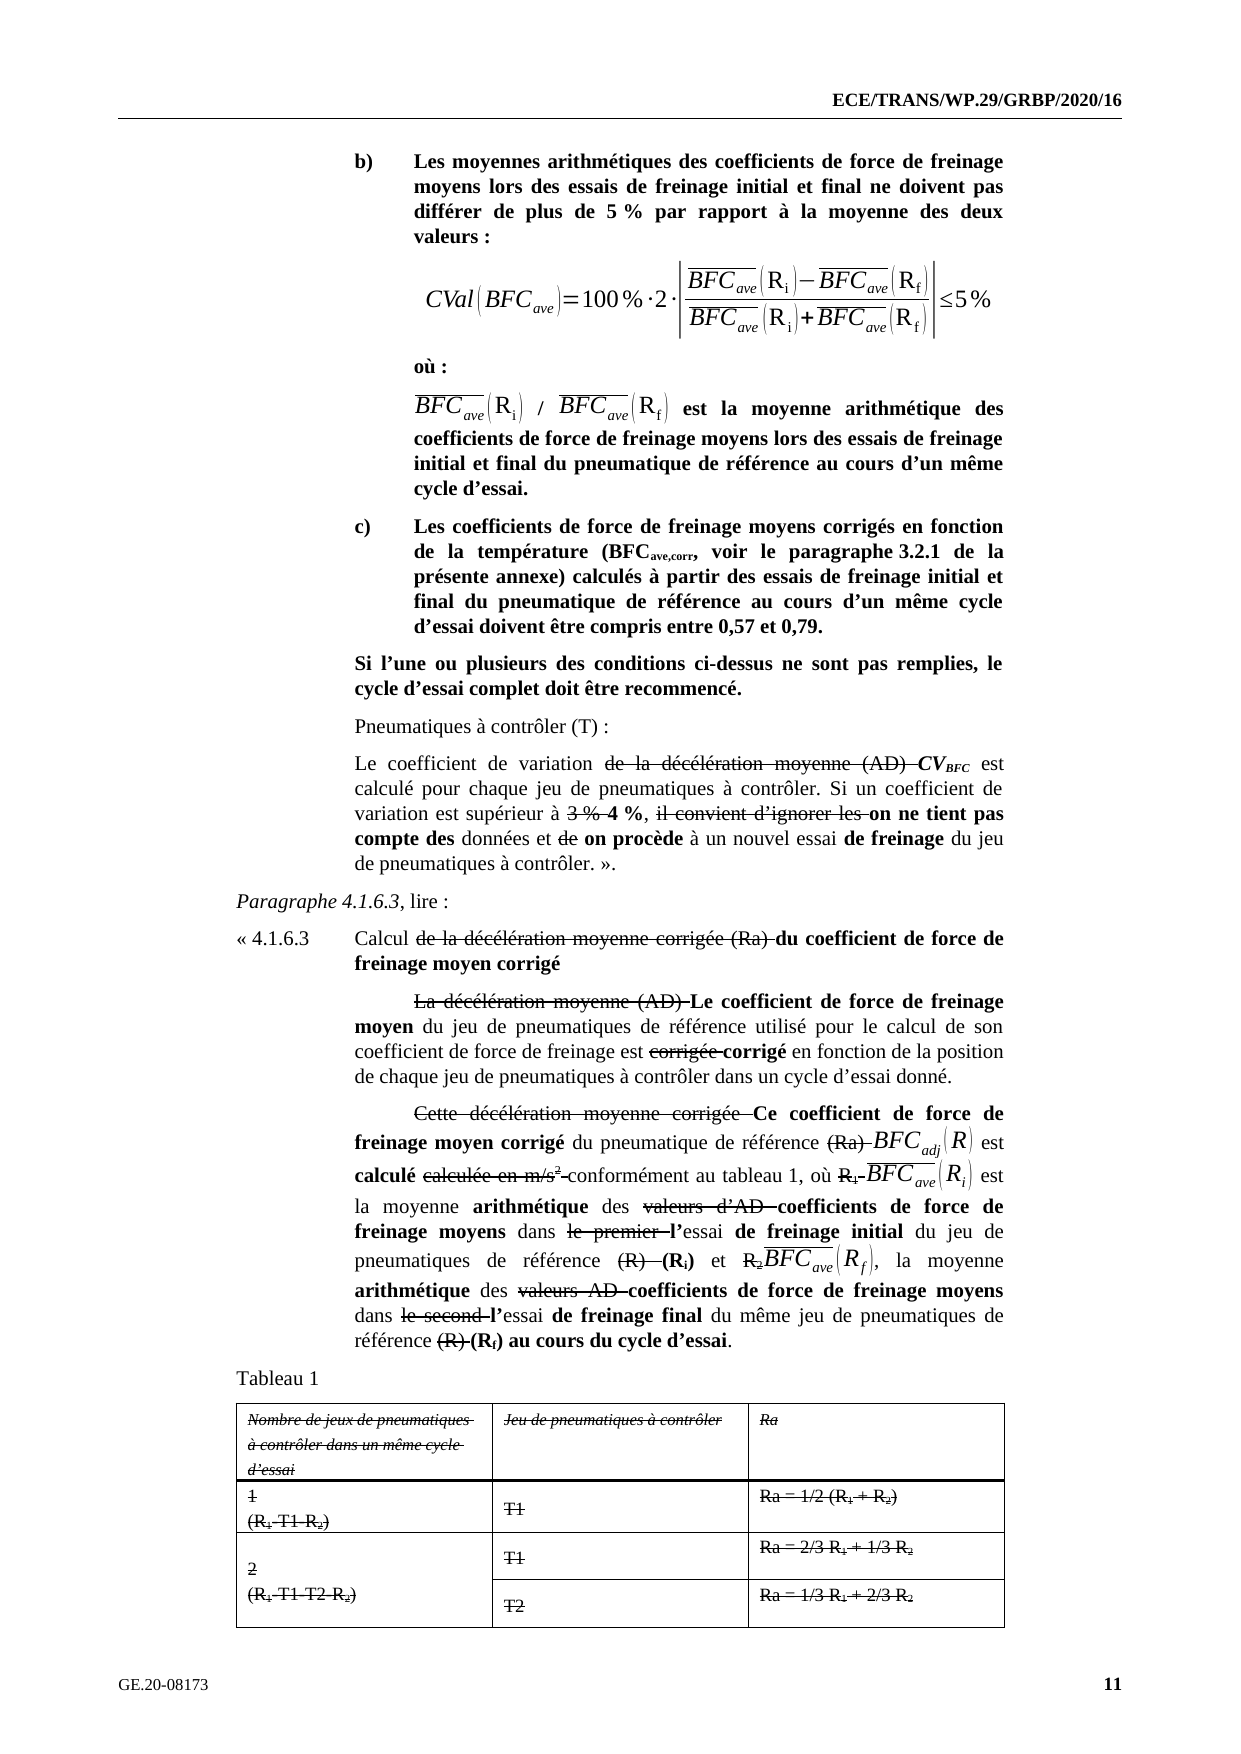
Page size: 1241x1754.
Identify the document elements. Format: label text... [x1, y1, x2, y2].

text La décélération moyenne (AD) Le coefficient de force de freinage moyen du jeu de pneumatiques de référence utilisé pour le calcul de son coefficient de force de freinage est corrigée corrigé en fonction de la position de chaque jeu de pneumatiques à contrôler dans un cycle d’essai donné. [354, 988, 1004, 1088]
text c) Les coefficients de force de freinage moyens corrigés en fonction de la température (BFCave,corr, voir le paragraphe 3.2.1 de la présente annexe) calculés à partir des essais de freinage initial et final du pneumatique de référence au cours d’un même cycle d’essai doivent être compris entre 0,57 et 0,79. [354, 513, 1004, 638]
table_header Nombre de jeux de pneumatiques à contrôler dans un même cycle d’essai [237, 1404, 492, 1478]
table_header Ra [749, 1404, 1004, 1478]
table_cell T1 [493, 1533, 748, 1579]
text Pneumatiques à contrôler (T) : [354, 713, 1004, 738]
text Cette décélération moyenne corrigée Ce coefficient de force de freinage moyen corrigé du pneumatique de référence (Ra) est calculé calculée en m/s2 conformément au tableau 1, où R1 est la moyenne arithmétique des valeurs d’AD coefficients de force de freinage moyens dans le premier l’essai de freinage initial du jeu de pneumatiques de référence (R) (Ri) et R2, la moyenne arithmétique des valeurs AD coefficients de force de freinage moyens dans le second l’essai de freinage final du même jeu de pneumatiques de référence (R) (Rf) au cours du cycle d’essai. [354, 1100, 1004, 1352]
text / est la moyenne arithmétique des coefficients de force de freinage moyens lors des essais de freinage initial et final du pneumatique de référence au cours d’un même cycle d’essai. [413, 391, 1004, 500]
table_cell T2 [493, 1580, 748, 1627]
text « 4.1.6.3 Calcul de la décélération moyenne corrigée (Ra) du coefficient de force de freinage moyen corrigé [236, 925, 1004, 975]
table_header Jeu de pneumatiques à contrôler [493, 1404, 748, 1478]
table_cell Ra = 1/2 (R1 + R2) [749, 1482, 1004, 1532]
text Si l’une ou plusieurs des conditions ci-dessus ne sont pas remplies, le cycle d’essai complet doit être recommencé. [354, 650, 1004, 700]
table_cell 2 (R1-T1-T2-R2) [237, 1533, 492, 1627]
table_cell 1 (R1-T1-R2) [237, 1482, 492, 1532]
table_cell Ra = 1/3 R1 + 2/3 R2 [749, 1580, 1004, 1627]
text Paragraphe 4.1.6.3, lire : [236, 888, 1004, 913]
table_cell T1 [493, 1482, 748, 1532]
text b) Les moyennes arithmétiques des coefficients de force de freinage moyens lors des essais de freinage initial et final ne doivent pas différer de plus de 5 % par rapport à la moyenne des deux valeurs : [354, 148, 1004, 248]
text Le coefficient de variation de la décélération moyenne (AD) CVBFC est calculé pour chaque jeu de pneumatiques à contrôler. Si un coefficient de variation est supérieur à 3 % 4 %, il convient d’ignorer les on ne tient pas compte des données et de on procède à un nouvel essai de freinage du jeu de pneumatiques à contrôler. ». [354, 750, 1004, 875]
table_cell Ra = 2/3 R1 + 1/3 R2 [749, 1533, 1004, 1579]
text Tableau 1 [236, 1365, 1004, 1390]
text où : [413, 353, 1004, 378]
